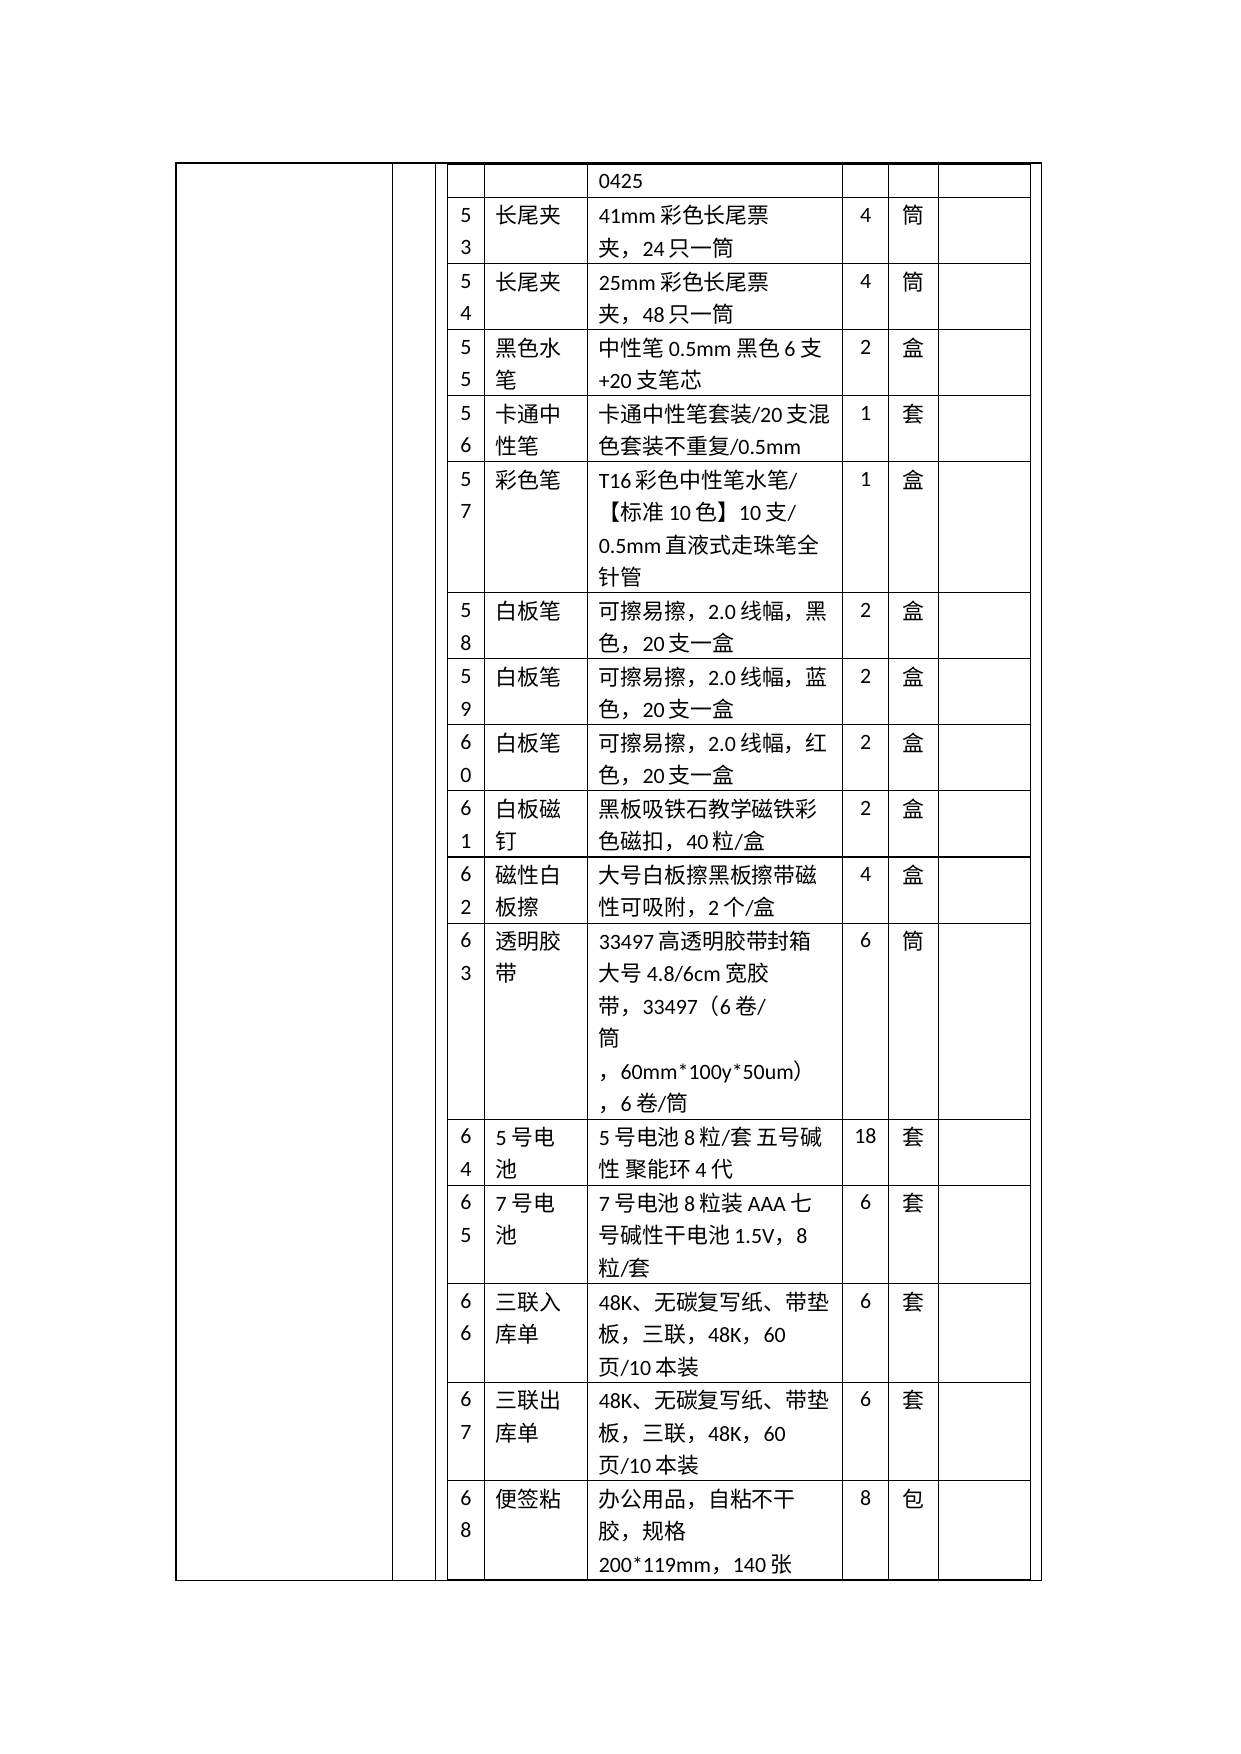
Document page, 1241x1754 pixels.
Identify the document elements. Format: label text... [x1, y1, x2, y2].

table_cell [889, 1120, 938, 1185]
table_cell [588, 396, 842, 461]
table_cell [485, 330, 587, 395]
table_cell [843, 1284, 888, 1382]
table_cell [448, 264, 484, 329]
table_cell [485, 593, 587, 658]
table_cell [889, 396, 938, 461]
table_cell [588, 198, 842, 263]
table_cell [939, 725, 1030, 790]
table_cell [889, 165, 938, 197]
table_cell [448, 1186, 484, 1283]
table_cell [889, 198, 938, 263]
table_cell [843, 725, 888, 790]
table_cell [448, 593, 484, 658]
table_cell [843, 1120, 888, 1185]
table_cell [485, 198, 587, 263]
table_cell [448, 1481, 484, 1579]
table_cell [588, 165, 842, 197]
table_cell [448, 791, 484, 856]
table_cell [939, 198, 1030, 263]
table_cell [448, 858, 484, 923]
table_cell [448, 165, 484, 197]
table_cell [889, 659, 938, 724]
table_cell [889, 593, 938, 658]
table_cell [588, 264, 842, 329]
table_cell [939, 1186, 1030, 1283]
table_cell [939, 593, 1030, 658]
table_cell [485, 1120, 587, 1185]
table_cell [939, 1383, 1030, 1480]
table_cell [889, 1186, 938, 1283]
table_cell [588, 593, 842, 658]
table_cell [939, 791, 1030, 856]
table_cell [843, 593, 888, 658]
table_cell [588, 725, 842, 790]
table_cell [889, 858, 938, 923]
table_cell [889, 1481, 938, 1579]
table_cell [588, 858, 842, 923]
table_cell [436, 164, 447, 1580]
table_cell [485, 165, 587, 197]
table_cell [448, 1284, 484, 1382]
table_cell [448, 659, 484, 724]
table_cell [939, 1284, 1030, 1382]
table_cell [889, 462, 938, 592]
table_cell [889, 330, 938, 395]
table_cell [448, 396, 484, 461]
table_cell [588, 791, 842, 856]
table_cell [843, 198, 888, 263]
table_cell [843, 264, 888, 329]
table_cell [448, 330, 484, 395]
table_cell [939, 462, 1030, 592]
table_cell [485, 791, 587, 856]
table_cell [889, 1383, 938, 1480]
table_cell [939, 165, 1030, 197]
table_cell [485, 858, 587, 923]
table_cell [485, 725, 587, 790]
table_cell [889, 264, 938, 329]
table_cell 2 [393, 164, 435, 1580]
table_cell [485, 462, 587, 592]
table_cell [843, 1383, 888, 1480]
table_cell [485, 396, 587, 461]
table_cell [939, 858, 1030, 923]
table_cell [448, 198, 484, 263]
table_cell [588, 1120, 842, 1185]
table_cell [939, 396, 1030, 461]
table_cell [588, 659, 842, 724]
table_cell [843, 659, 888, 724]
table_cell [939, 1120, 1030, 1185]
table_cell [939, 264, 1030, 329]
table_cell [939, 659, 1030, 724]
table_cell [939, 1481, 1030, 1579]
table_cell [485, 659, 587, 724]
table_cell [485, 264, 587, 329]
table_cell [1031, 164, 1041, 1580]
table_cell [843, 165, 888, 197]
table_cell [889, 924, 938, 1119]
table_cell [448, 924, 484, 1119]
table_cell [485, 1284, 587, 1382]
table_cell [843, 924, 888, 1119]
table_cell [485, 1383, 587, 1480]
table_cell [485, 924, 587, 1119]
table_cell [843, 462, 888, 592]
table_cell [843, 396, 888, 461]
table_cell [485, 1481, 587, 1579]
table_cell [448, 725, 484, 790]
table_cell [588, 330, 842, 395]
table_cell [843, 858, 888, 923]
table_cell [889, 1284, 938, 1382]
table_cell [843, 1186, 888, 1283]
table_cell [177, 164, 392, 1580]
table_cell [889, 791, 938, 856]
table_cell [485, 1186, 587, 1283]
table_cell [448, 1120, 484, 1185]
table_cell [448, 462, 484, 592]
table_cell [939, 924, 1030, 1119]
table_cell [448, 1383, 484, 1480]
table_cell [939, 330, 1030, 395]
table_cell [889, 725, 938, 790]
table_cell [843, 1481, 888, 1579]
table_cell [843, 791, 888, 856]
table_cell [588, 462, 842, 592]
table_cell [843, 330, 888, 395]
